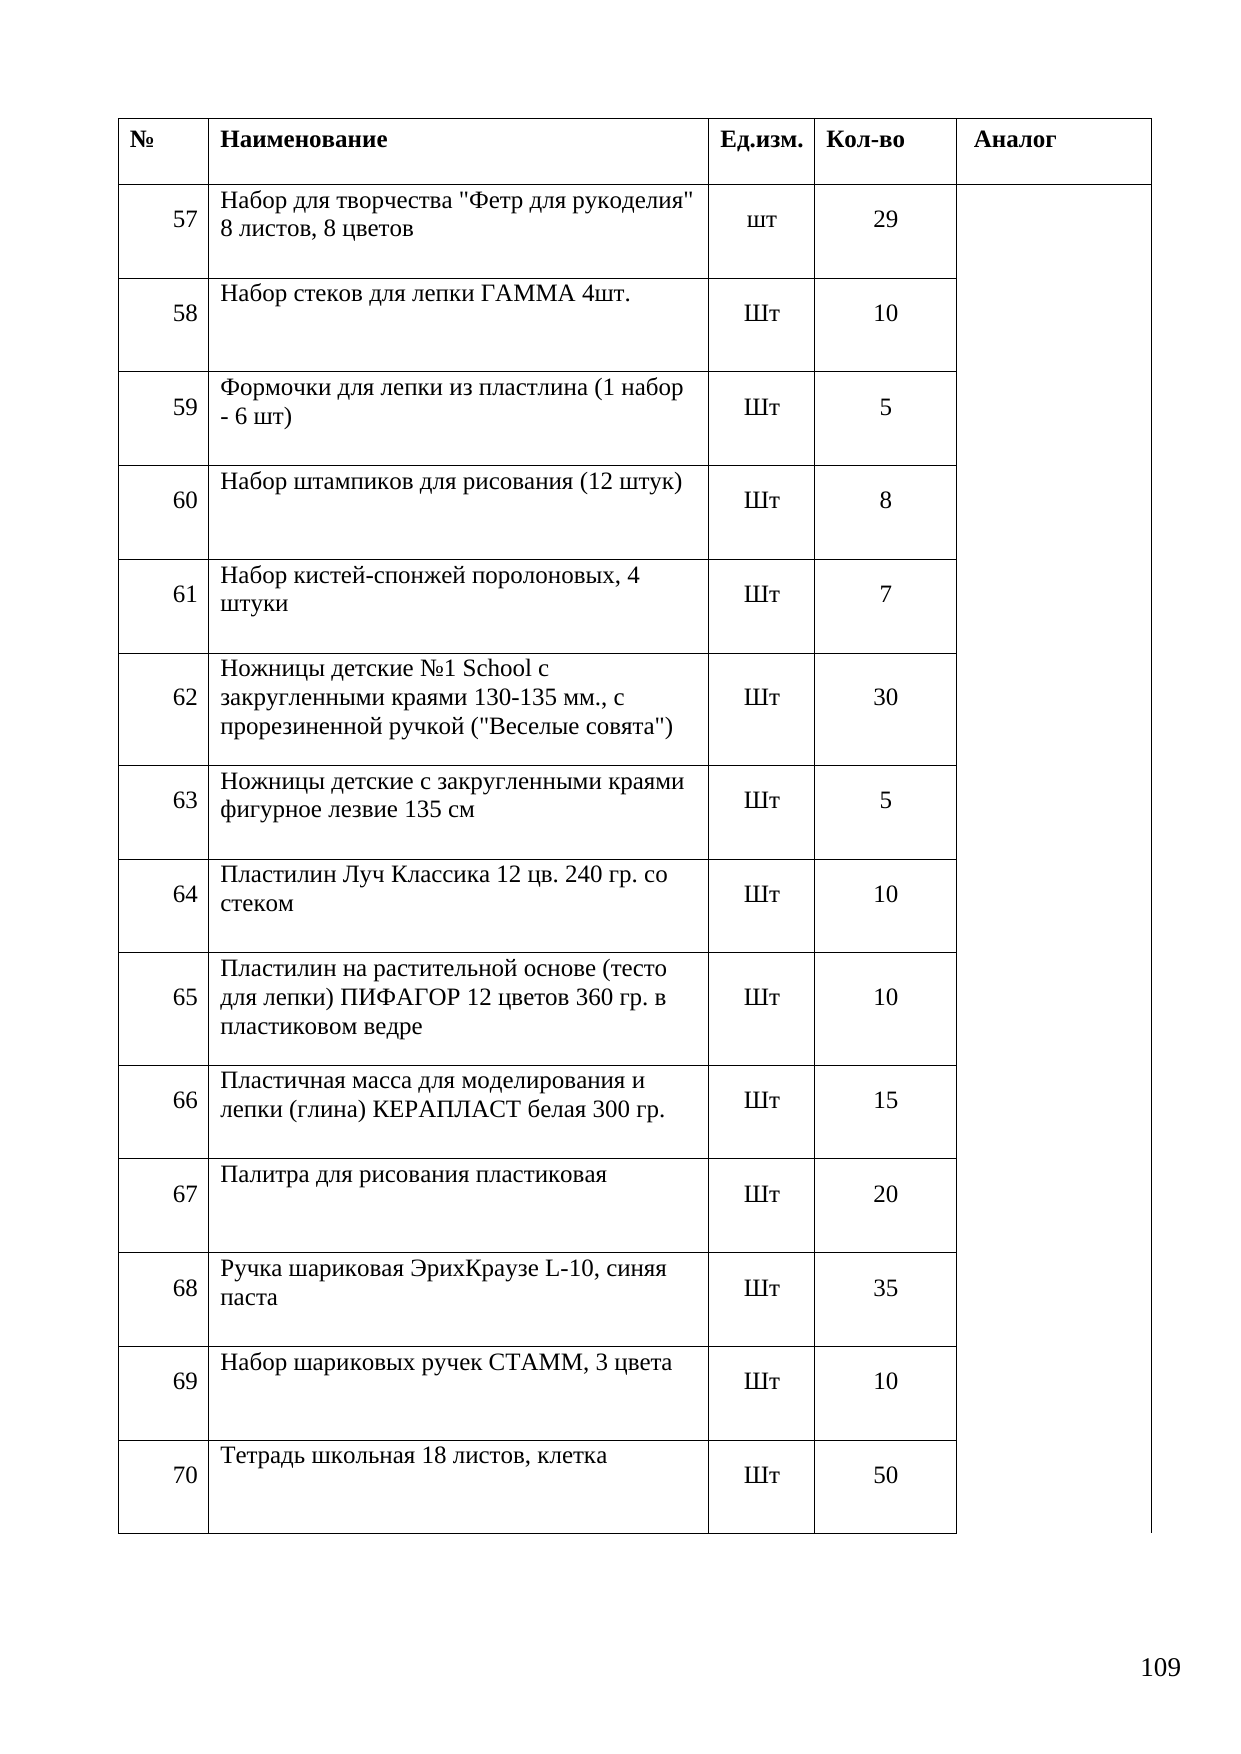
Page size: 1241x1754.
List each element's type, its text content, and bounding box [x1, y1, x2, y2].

table_cell Пластичная масса для моделирования и лепки (глина) КЕРАПЛАСТ белая 300 гр. [209, 1066, 708, 1158]
table_cell 70 [119, 1441, 208, 1533]
table_cell Шт [709, 466, 814, 559]
table_header Кол-во [815, 119, 956, 184]
table_cell 10 [815, 1347, 956, 1439]
table_cell 10 [815, 860, 956, 952]
table_cell Шт [709, 279, 814, 371]
table_cell 29 [815, 185, 956, 277]
table_header Аналог [957, 119, 1151, 184]
table_cell 61 [119, 560, 208, 652]
table_cell Набор стеков для лепки ГАММА 4шт. [209, 279, 708, 371]
table_cell Пластилин на растительной основе (тесто для лепки) ПИФАГОР 12 цветов 360 гр. в пластиковом ведре [209, 953, 708, 1064]
table_cell Тетрадь школьная 18 листов, клетка [209, 1441, 708, 1533]
table_cell 63 [119, 766, 208, 858]
table_header Наименование [209, 119, 708, 184]
table_cell 60 [119, 466, 208, 559]
table_cell Ножницы детские №1 School с закругленными краями 130-135 мм., с прорезиненной ручкой ("Веселые совята") [209, 654, 708, 765]
table_cell 10 [815, 953, 956, 1064]
table_cell Набор кистей-спонжей поролоновых, 4 штуки [209, 560, 708, 652]
table_cell Палитра для рисования пластиковая [209, 1159, 708, 1252]
table_cell 50 [815, 1441, 956, 1533]
table_cell 59 [119, 372, 208, 465]
table_cell Шт [709, 860, 814, 952]
table_cell Набор шариковых ручек СТАММ, 3 цвета [209, 1347, 708, 1439]
table_cell Пластилин Луч Классика 12 цв. 240 гр. со стеком [209, 860, 708, 952]
table_cell шт [709, 185, 814, 277]
table_cell Шт [709, 1253, 814, 1346]
table_cell 66 [119, 1066, 208, 1158]
table_cell 57 [119, 185, 208, 277]
table_cell 15 [815, 1066, 956, 1158]
table_cell Шт [709, 654, 814, 765]
table_cell 8 [815, 466, 956, 559]
table_cell 67 [119, 1159, 208, 1252]
table_cell Формочки для лепки из пластлина (1 набор - 6 шт) [209, 372, 708, 465]
table_header № [119, 119, 208, 184]
table_cell 35 [815, 1253, 956, 1346]
table_cell 20 [815, 1159, 956, 1252]
table_cell Ручка шариковая ЭрихКраузе L-10, синяя паста [209, 1253, 708, 1346]
table_cell Шт [709, 953, 814, 1064]
table_cell Шт [709, 560, 814, 652]
table_cell Шт [709, 1441, 814, 1533]
table_cell Шт [709, 1066, 814, 1158]
table_header Ед.изм. [709, 119, 814, 184]
table_cell 5 [815, 766, 956, 858]
table_cell 7 [815, 560, 956, 652]
table_cell 64 [119, 860, 208, 952]
table_cell Шт [709, 372, 814, 465]
table_cell 5 [815, 372, 956, 465]
table_cell 30 [815, 654, 956, 765]
table_cell Шт [709, 1347, 814, 1439]
table_cell 62 [119, 654, 208, 765]
table_cell 68 [119, 1253, 208, 1346]
table_cell Набор для творчества "Фетр для рукоделия" 8 листов, 8 цветов [209, 185, 708, 277]
table_cell 10 [815, 279, 956, 371]
table_cell Ножницы детские с закругленными краями фигурное лезвие 135 см [209, 766, 708, 858]
table_cell Шт [709, 766, 814, 858]
table_cell 69 [119, 1347, 208, 1439]
table_cell Шт [709, 1159, 814, 1252]
table_cell 58 [119, 279, 208, 371]
table_cell 65 [119, 953, 208, 1064]
table_cell Набор штампиков для рисования (12 штук) [209, 466, 708, 559]
